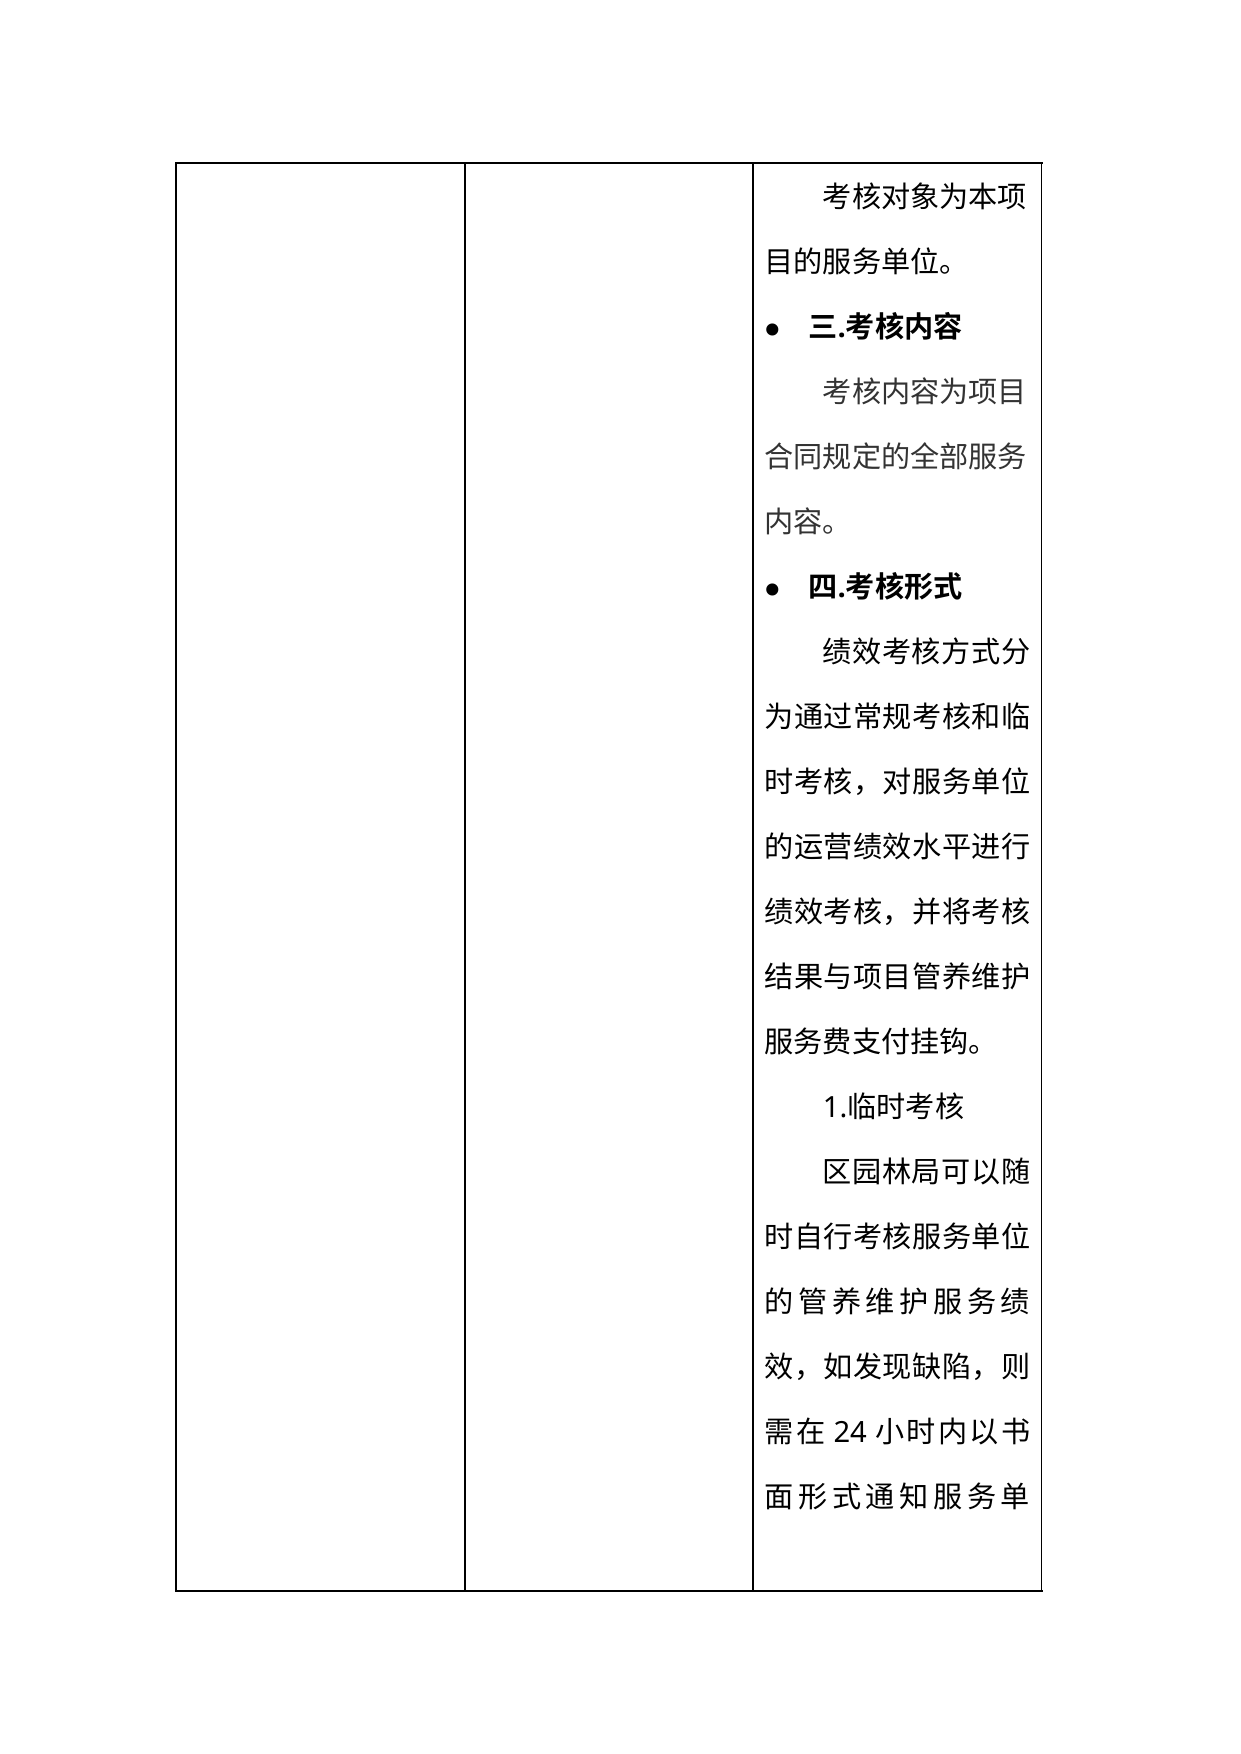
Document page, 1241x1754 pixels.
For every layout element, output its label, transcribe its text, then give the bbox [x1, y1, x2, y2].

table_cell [754, 164, 1041, 1590]
table_cell [466, 164, 752, 1590]
table_cell 1 [177, 164, 464, 1590]
